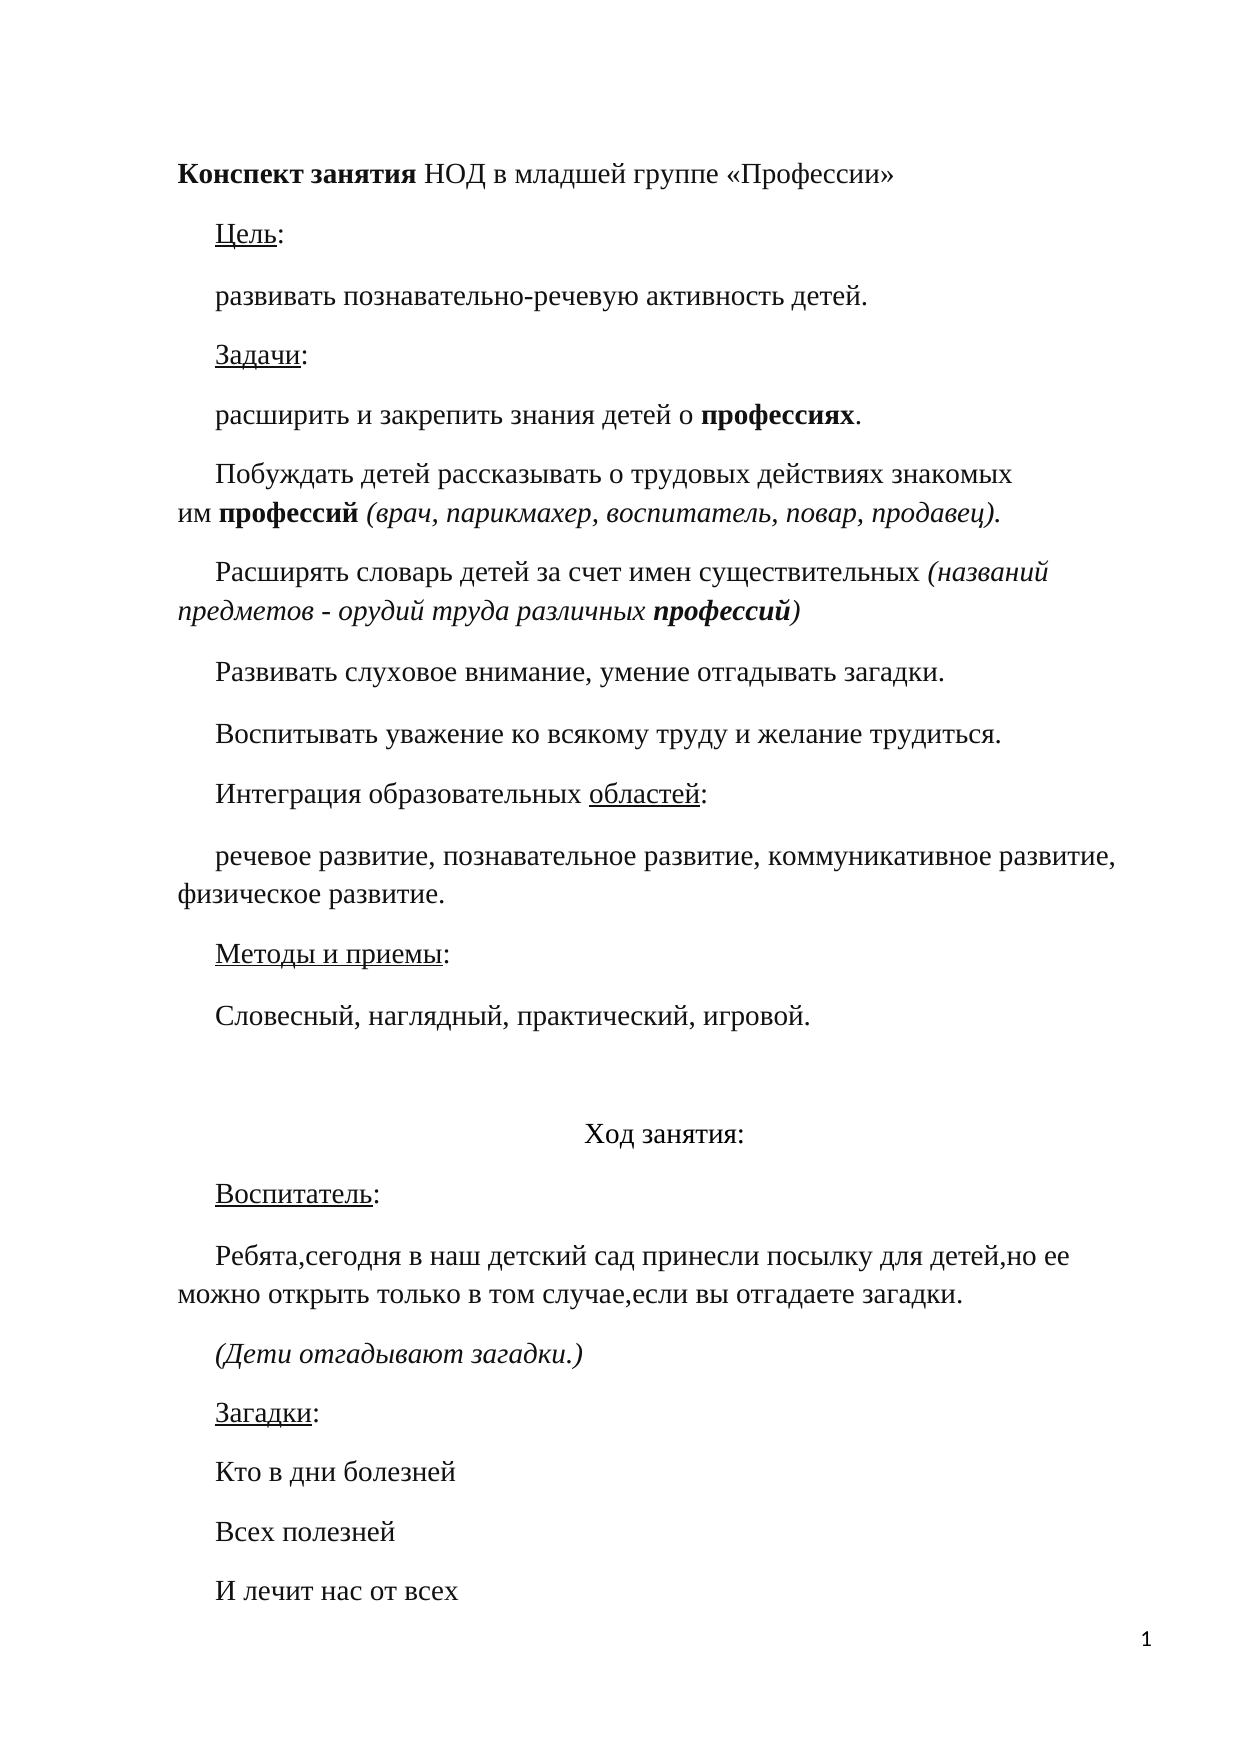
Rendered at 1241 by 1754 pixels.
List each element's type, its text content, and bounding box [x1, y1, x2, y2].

text Словесный, наглядный, практический, игровой. [177, 998, 1152, 1031]
text Развивать слуховое внимание, умение отгадывать загадки. [177, 654, 1152, 688]
text Цель: [177, 216, 1152, 249]
text Всех полезней [177, 1514, 1152, 1547]
text расширить и закрепить знания детей о профессиях. [177, 397, 1152, 430]
text Воспитатель: [177, 1176, 1152, 1209]
text развивать познавательно-речевую активность детей. [177, 278, 1152, 312]
text Конспект занятия НОД в младшей группе «Профессии» [177, 118, 1152, 190]
text Расширять словарь детей за счет имен существительных (названий предметов - орудий труда различных профессий) [177, 554, 1152, 626]
text Ребята,сегодня в наш детский сад принесли посылку для детей,но ее можно открыть только в том случае,если вы отгадаете загадки. [177, 1238, 1152, 1310]
text Задачи: [177, 337, 1152, 371]
text И лечит нас от всех [177, 1573, 1152, 1607]
text Побуждать детей рассказывать о трудовых действиях знакомых им профессий (врач, парикмахер, воспитатель, повар, продавец). [177, 456, 1152, 528]
text Интеграция образовательных областей: [177, 776, 1152, 809]
text Загадки: [177, 1395, 1152, 1429]
text Ход занятия: [177, 1117, 1152, 1150]
text Методы и приемы: [177, 936, 1152, 969]
text Кто в дни болезней [177, 1454, 1152, 1488]
text речевое развитие, познавательное развитие, коммуникативное развитие, физическое развитие. [177, 838, 1152, 910]
text Воспитывать уважение ко всякому труду и желание трудиться. [177, 717, 1152, 750]
text (Дети отгадывают загадки.) [177, 1336, 1152, 1369]
